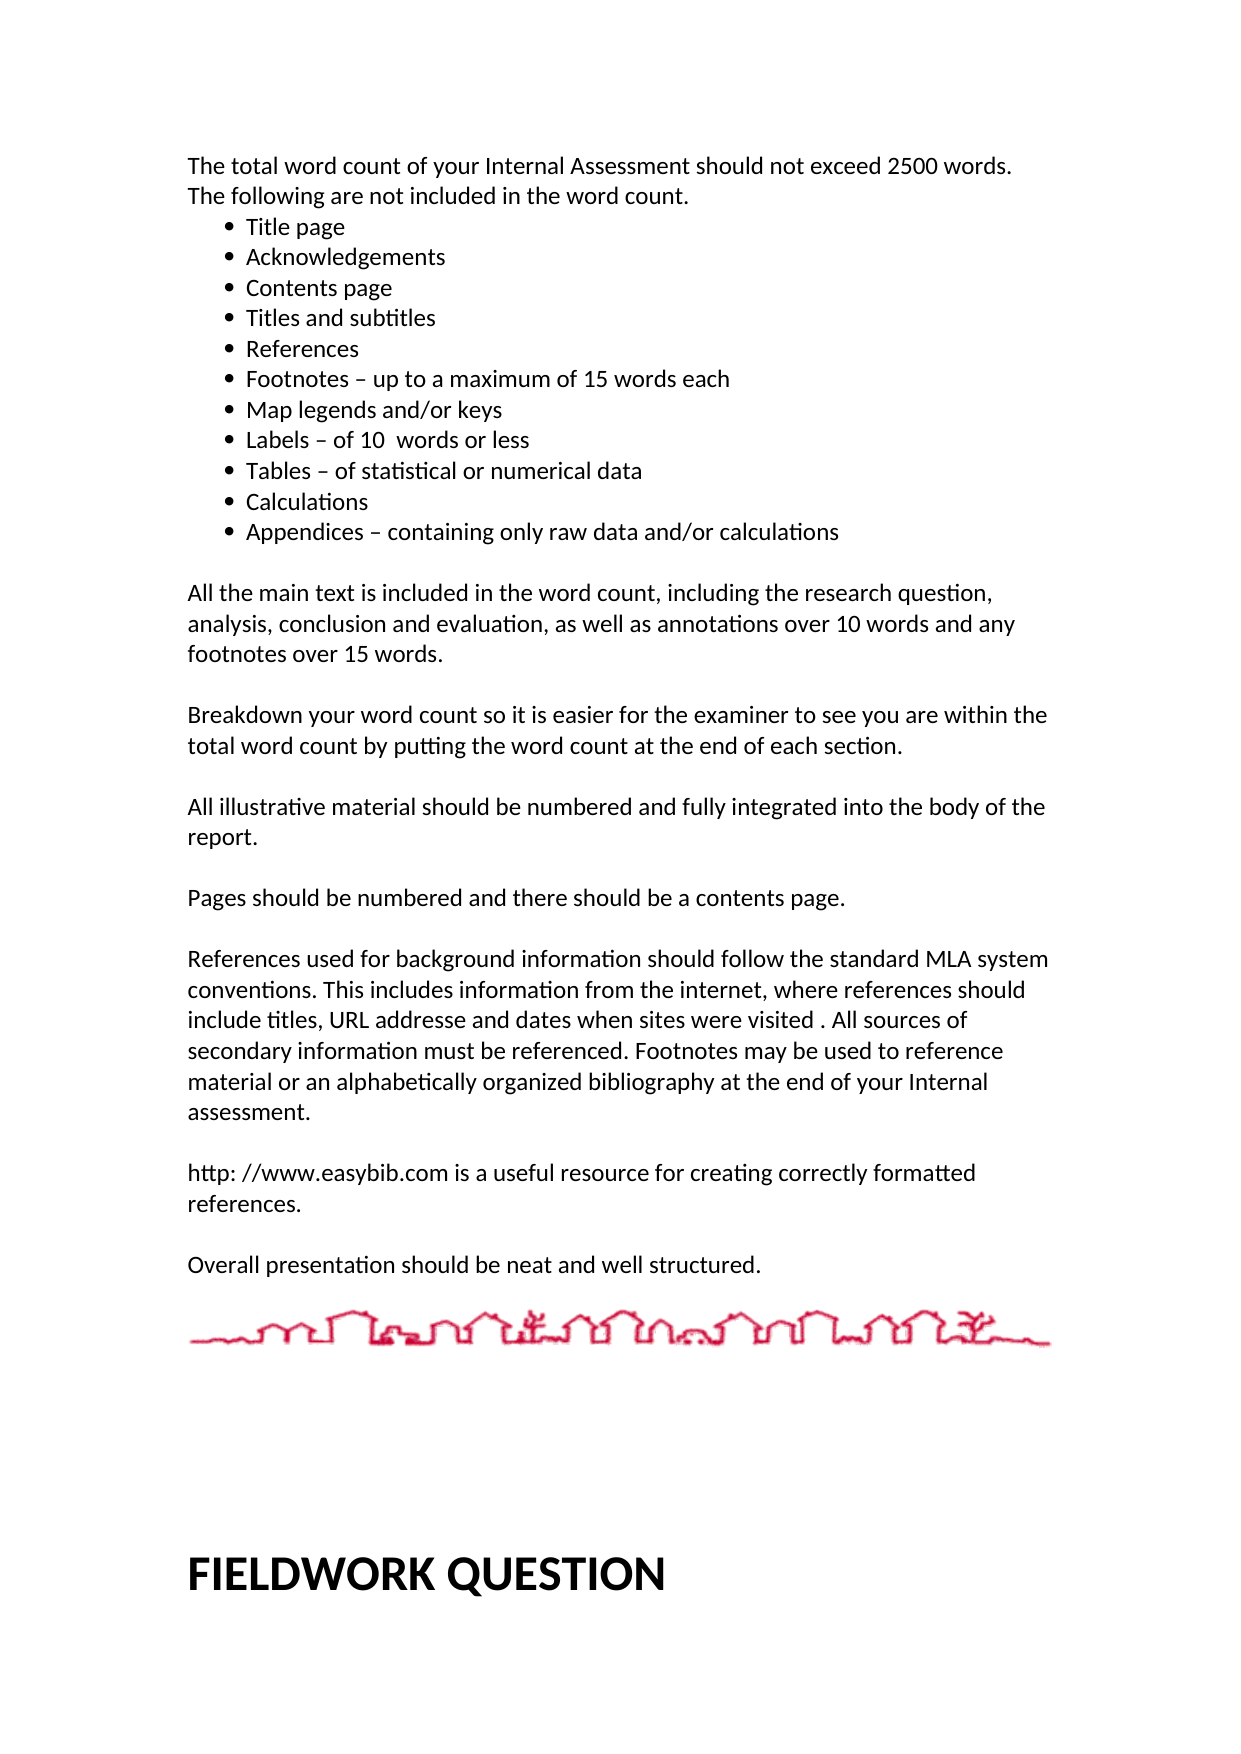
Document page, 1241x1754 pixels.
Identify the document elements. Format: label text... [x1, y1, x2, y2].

text Breakdown your word count so it is easier for the examiner to see you are within the total word count by putting the word count at the end of each section. [187, 699, 1053, 760]
list Titles and subtitles [225, 303, 1053, 333]
list Appendices – containing only raw data and/or calculations [225, 516, 1053, 547]
list Calculations [225, 486, 1053, 516]
list Footnotes – up to a maximum of 15 words each [225, 364, 1053, 394]
list Acknowledgements [225, 242, 1053, 272]
text References used for background information should follow the standard MLA system conventions. This includes information from the internet, where references should include titles, URL addresse and dates when sites were visited . All sources of secondary information must be referenced. Footnotes may be used to reference material or an alphabetically organized bibliography at the end of your Internal assessment. [187, 943, 1053, 1127]
list Contents page [225, 272, 1053, 303]
text FIELDWORK QUESTION [187, 1541, 1053, 1602]
text All illustrative material should be numbered and fully integrated into the body of the report. [187, 791, 1053, 852]
list Tables – of statistical or numerical data [225, 455, 1053, 486]
text Overall presentation should be neat and well structured. [187, 1249, 1053, 1279]
list References [225, 333, 1053, 364]
list Title page [225, 211, 1053, 242]
text All the main text is included in the word count, including the research question, analysis, conclusion and evaluation, as well as annotations over 10 words and any footnotes over 15 words. [187, 577, 1053, 669]
list Map legends and/or keys [225, 394, 1053, 425]
text http: //www.easybib.com is a useful resource for creating correctly formatted references. [187, 1157, 1053, 1218]
text The total word count of your Internal Assessment should not exceed 2500 words. The following are not included in the word count. [187, 150, 1053, 211]
picture [187, 1309, 1052, 1348]
list Labels – of 10 words or less [225, 425, 1053, 455]
text Pages should be numbered and there should be a contents page. [187, 882, 1053, 913]
